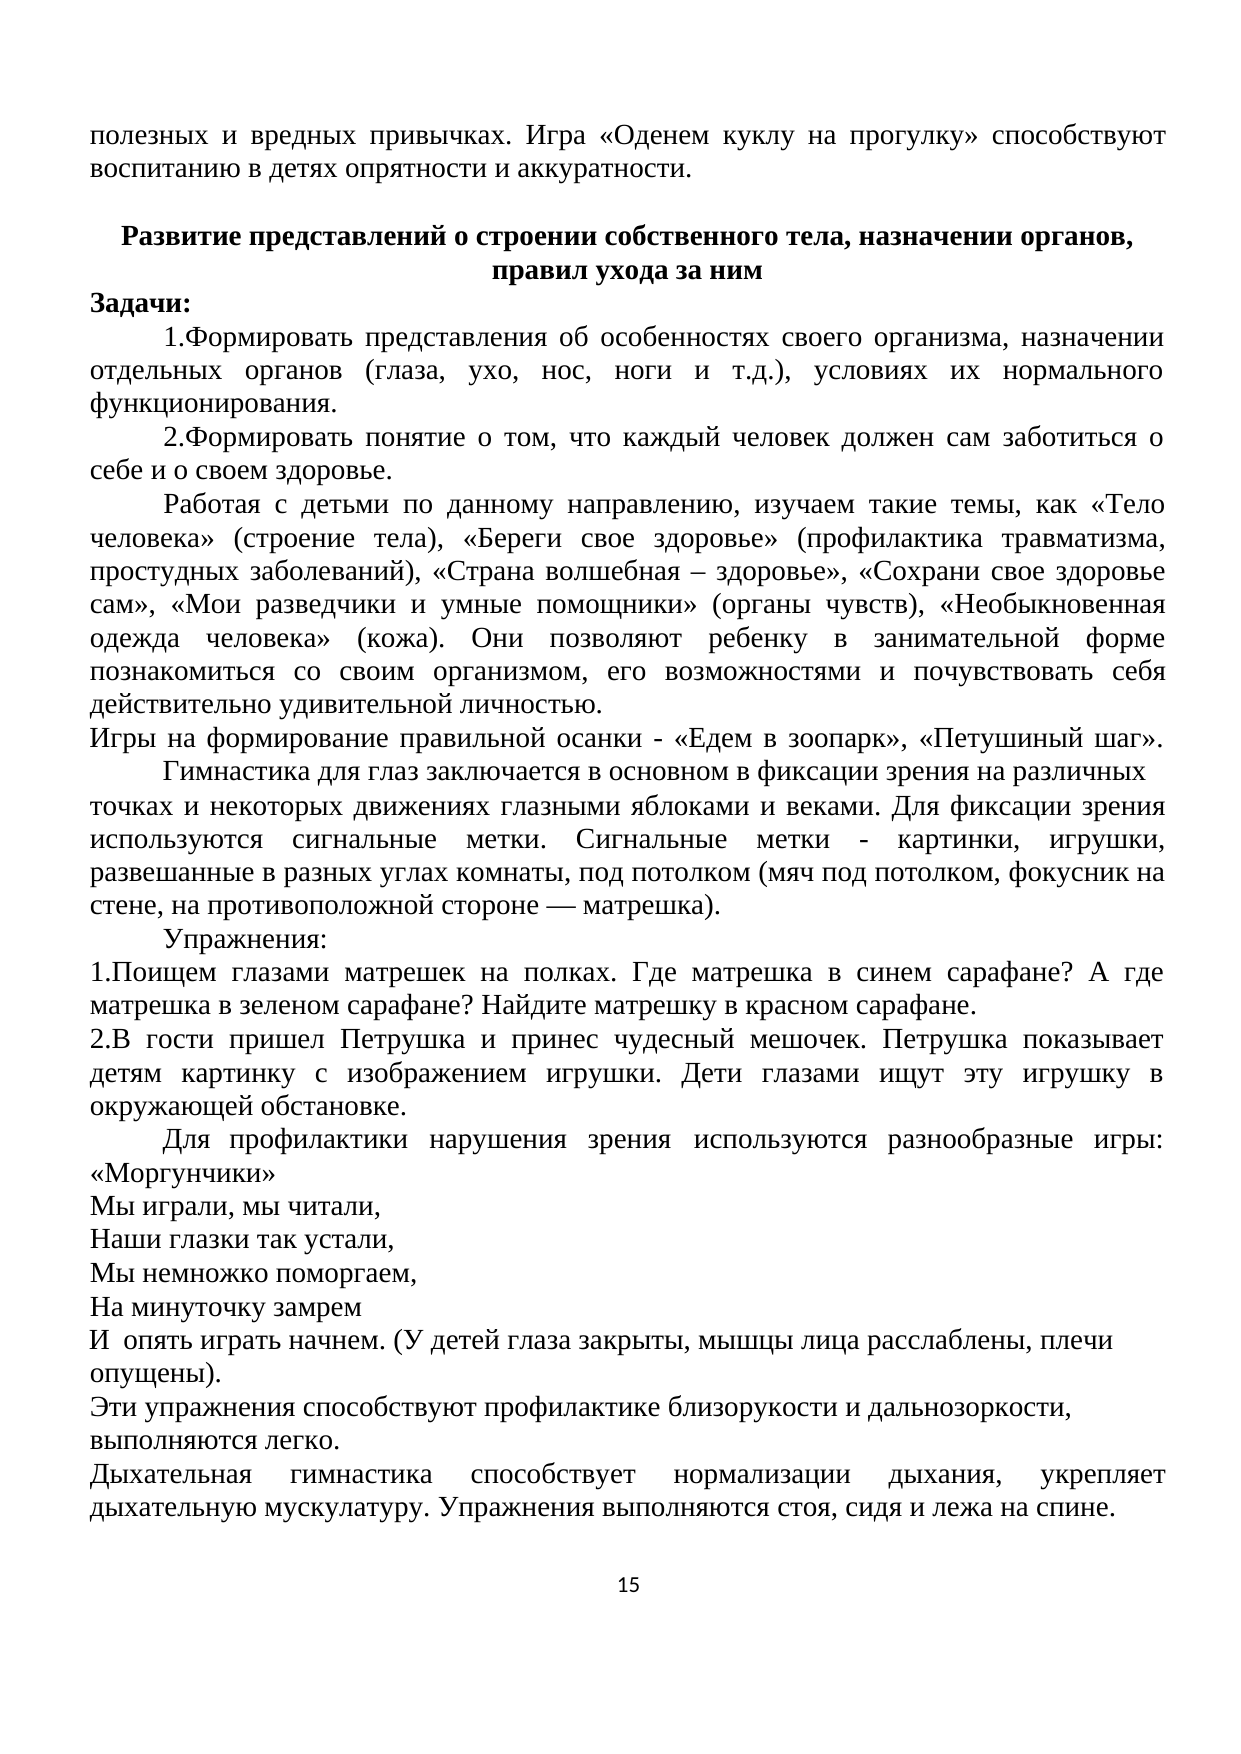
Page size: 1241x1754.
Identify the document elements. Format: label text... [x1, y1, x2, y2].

text Задачи: [89, 285, 1167, 319]
text Для профилактики нарушения зрения используются разнообразные игры: [162, 1121, 1167, 1155]
text Дыхательная гимнастика способствует нормализации дыхания, укрепляет дыхательную мускулатуру. Упражнения выполняются стоя, сидя и лежа на спине. [89, 1457, 1167, 1522]
list опять играть начнем. (У детей глаза закрыты, мышцы лица расслаблены, плечи опущены). [88, 1324, 1167, 1389]
text точках и некоторых движениях глазными яблоками и веками. Для фиксации зрения используются сигнальные метки. Сигнальные метки - картинки, игрушки, развешанные в разных углах комнаты, под потолком (мяч под потолком, фокусник на стене, на противоположной стороне — матрешка). [89, 789, 1167, 920]
text Мы немножко поморгаем, [89, 1255, 1167, 1289]
text 2.В гости пришел Петрушка и принес чудесный мешочек. Петрушка показывает детям картинку с изображением игрушки. Дети глазами ищут эту игрушку в окружающей обстановке. [89, 1023, 1165, 1121]
text На минуточку замрем [89, 1289, 1167, 1322]
text Работая с детьми по данному направлению, изучаем такие темы, как «Тело человека» (строение тела), «Береги свое здоровье» (профилактика травматизма, простудных заболеваний), «Страна волшебная – здоровье», «Сохрани свое здоровье сам», «Мои разведчики и умные помощники» (органы чувств), «Необыкновенная одежда человека» (кожа). Они позволяют ребенку в занимательной форме познакомиться со своим организмом, его возможностями и почувствовать себя действительно удивительной личностью. [89, 487, 1167, 720]
text полезных и вредных привычках. Игра «Оденем куклу на прогулку» способствуют воспитанию в детях опрятности и аккуратности. [89, 119, 1167, 184]
text Мы играли, мы читали, [89, 1188, 1167, 1222]
text 2.Формировать понятие о том, что каждый человек должен сам заботиться о себе и о своем здоровье. [89, 421, 1165, 486]
text 1.Поищем глазами матрешек на полках. Где матрешка в синем сарафане? А где матрешка в зеленом сарафане? Найдите матрешку в красном сарафане. [89, 956, 1165, 1021]
text Эти упражнения способствуют профилактике близорукости и дальнозоркости, выполняются легко. [89, 1390, 1165, 1456]
text «Моргунчики» [89, 1155, 1167, 1188]
text Развитие представлений о строении собственного тела, назначении органов, правил ухода за ним [88, 219, 1166, 285]
text 15 [88, 1570, 1168, 1598]
text Наши глазки так устали, [89, 1222, 1167, 1255]
text Упражнения: [162, 921, 1167, 954]
text Игры на формирование правильной осанки - «Едем в зоопарк», «Петушиный шаг». Гимнастика для глаз заключается в основном в фиксации зрения на различных [89, 722, 1165, 787]
text 1.Формировать представления об особенностях своего организма, назначении отдельных органов (глаза, ухо, нос, ноги и т.д.), условиях их нормального функционирования. [89, 320, 1165, 418]
